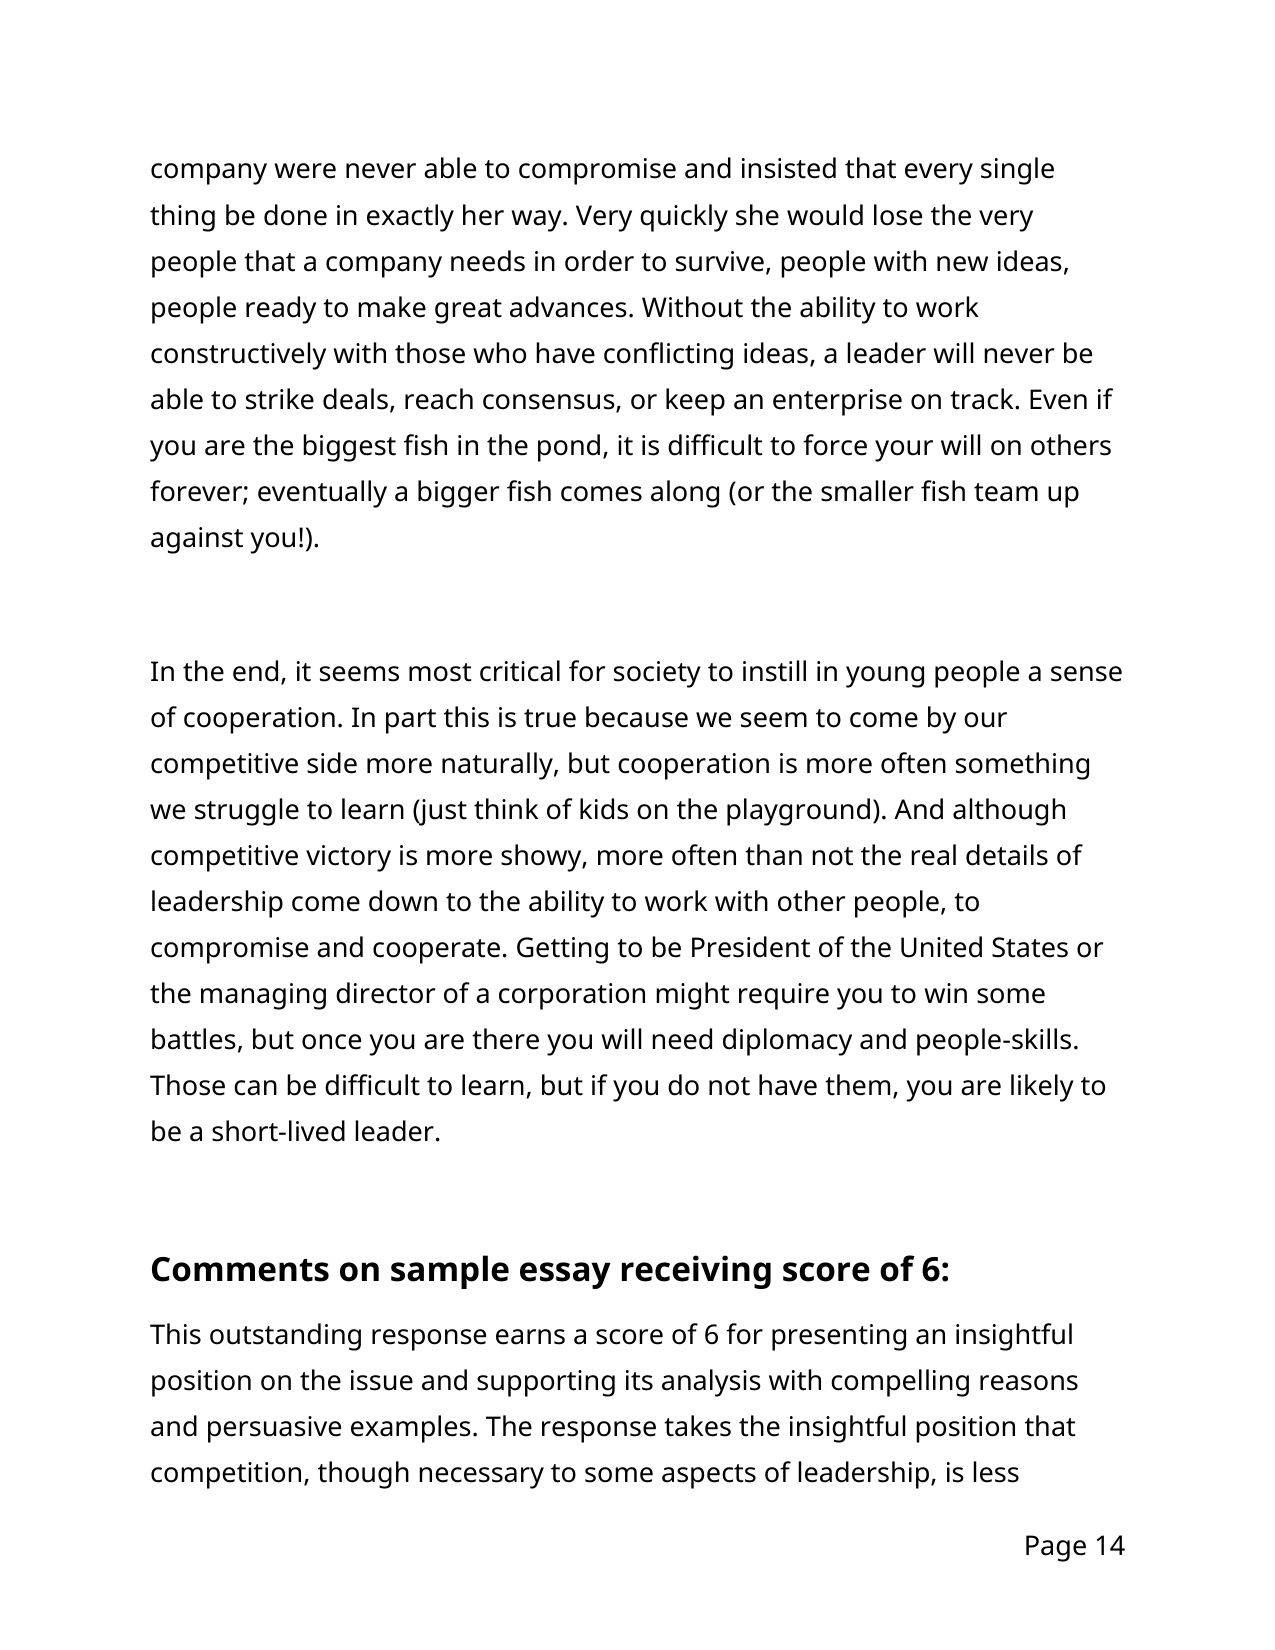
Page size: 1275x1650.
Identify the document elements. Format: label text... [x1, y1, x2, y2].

text In the end, it seems most critical for society to instill in young people a sense of cooperation. In part this is true because we seem to come by our competitive side more naturally, but cooperation is more often something we struggle to learn (just think of kids on the playground). And although competitive victory is more showy, more often than not the real details of leadership come down to the ability to work with other people, to compromise and cooperate. Getting to be President of the United States or the managing director of a corporation might require you to win some battles, but once you are there you will need diplomacy and people-skills. Those can be difficult to learn, but if you do not have them, you are likely to be a short-lived leader. [150, 652, 1125, 1149]
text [150, 1316, 1125, 1491]
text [150, 150, 1125, 555]
subtitle Comments on sample essay receiving score of 6: [150, 1246, 1125, 1292]
